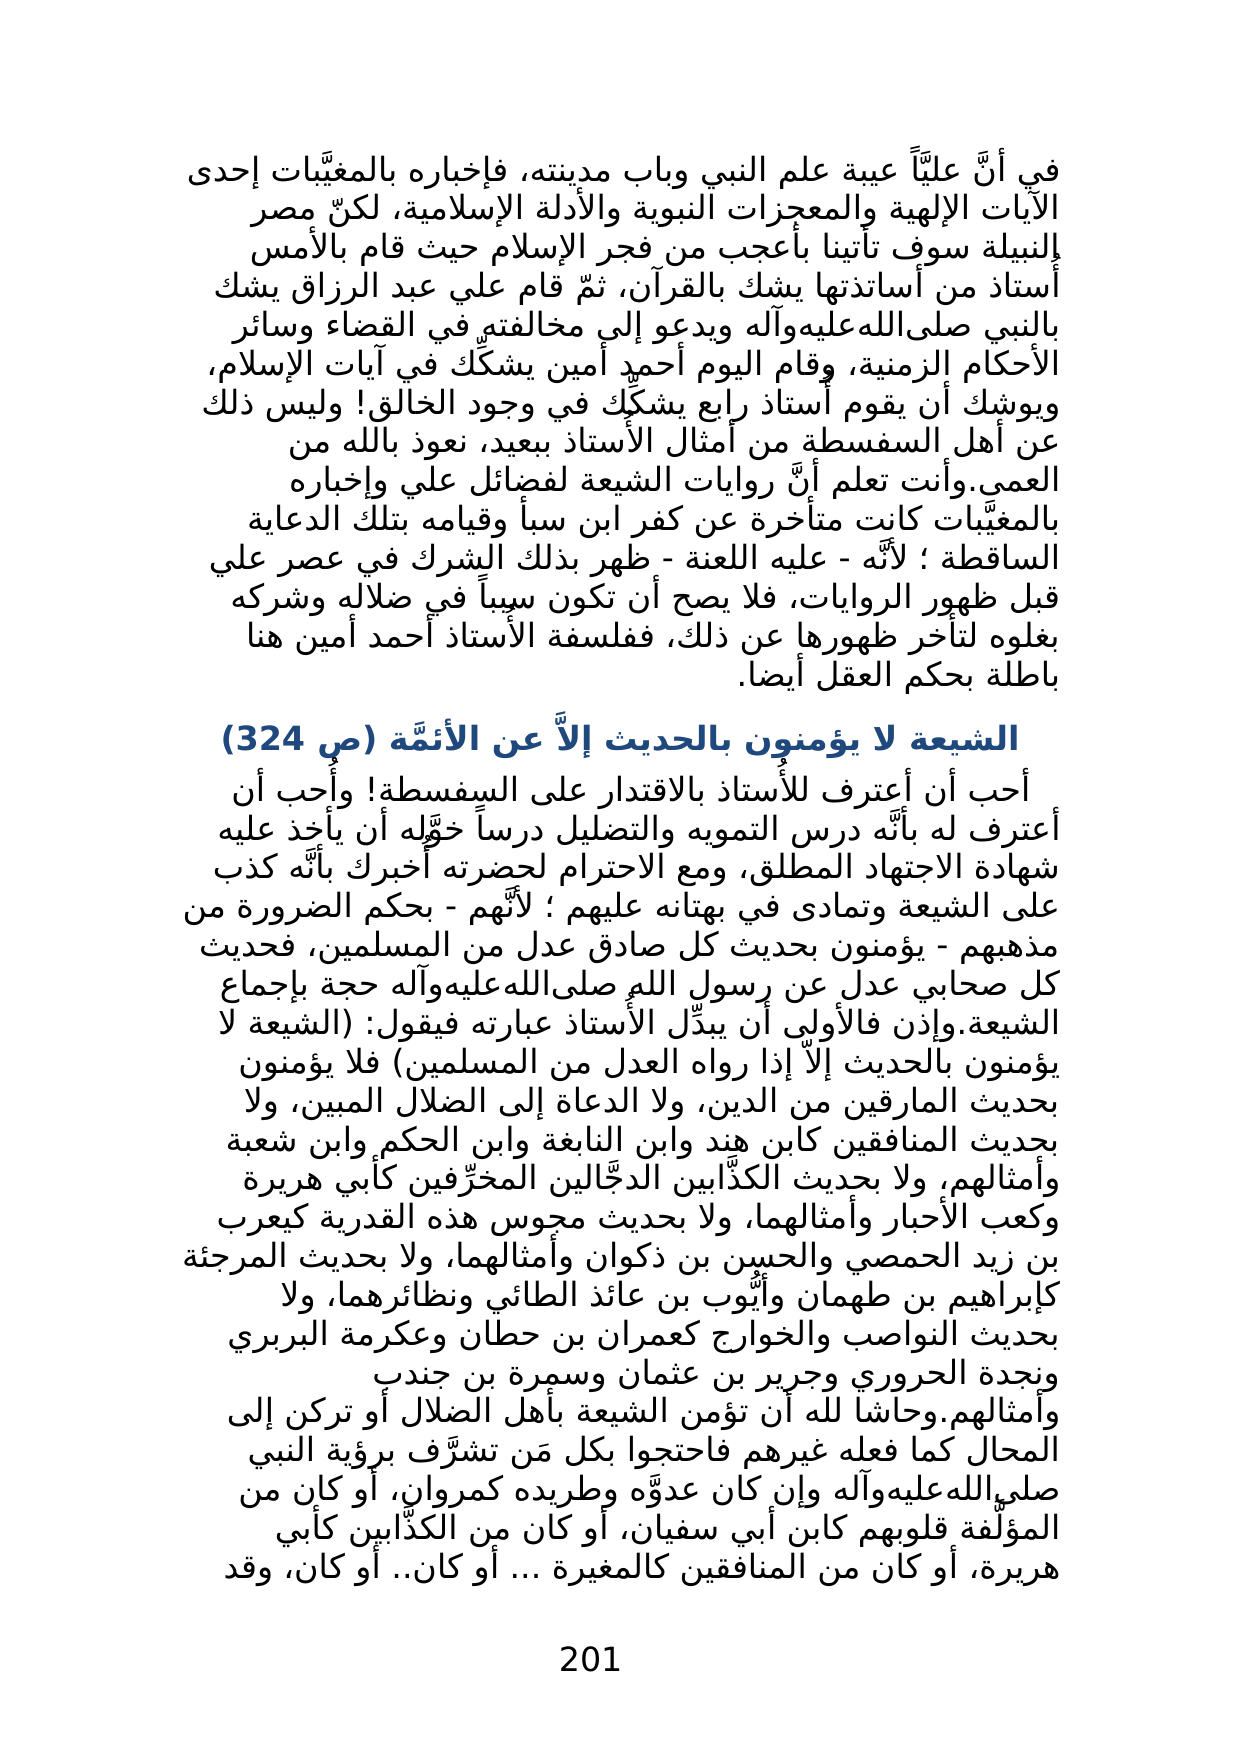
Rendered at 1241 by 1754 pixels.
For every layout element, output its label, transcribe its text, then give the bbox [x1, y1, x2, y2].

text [180, 770, 1060, 1586]
subtitle الشيعة لا يؤمنون بالحديث إلاَّ عن الأئمَّة (ص 324) [180, 719, 1060, 758]
text في أنَّ عليَّاً عيبة علم النبي وباب مدينته، فإخباره بالمغيَّبات إحدى الآيات الإلهية والمعجزات النبوية والأدلة الإسلامية، لكنّ مصر النبيلة سوف تأتينا بأعجب من فجر الإسلام حيث قام بالأمس أُستاذ من أساتذتها يشك بالقرآن، ثمّ قام علي عبد الرزاق يشك بالنبي صلى‌الله‌عليه‌وآله ويدعو إلى مخالفته في القضاء وسائر الأحكام الزمنية، وقام اليوم أحمد أمين يشكِّك في آيات الإسلام، ويوشك أن يقوم أُستاذ رابع يشكِّك في وجود الخالق! وليس ذلك عن أهل السفسطة من أمثال الأُستاذ ببعيد، نعوذ بالله من العمى.وأنت تعلم أنَّ روايات الشيعة لفضائل علي وإخباره بالمغيَّبات كانت متأخرة عن كفر ابن سبأ وقيامه بتلك الدعاية الساقطة ؛ لأنَّه - عليه اللعنة - ظهر بذلك الشرك في عصر علي قبل ظهور الروايات، فلا يصح أن تكون سبباً في ضلاله وشركه بغلوه لتأخر ظهورها عن ذلك، ففلسفة الأُستاذ أحمد أمين هنا باطلة بحكم العقل أيضا. [180, 150, 1060, 694]
